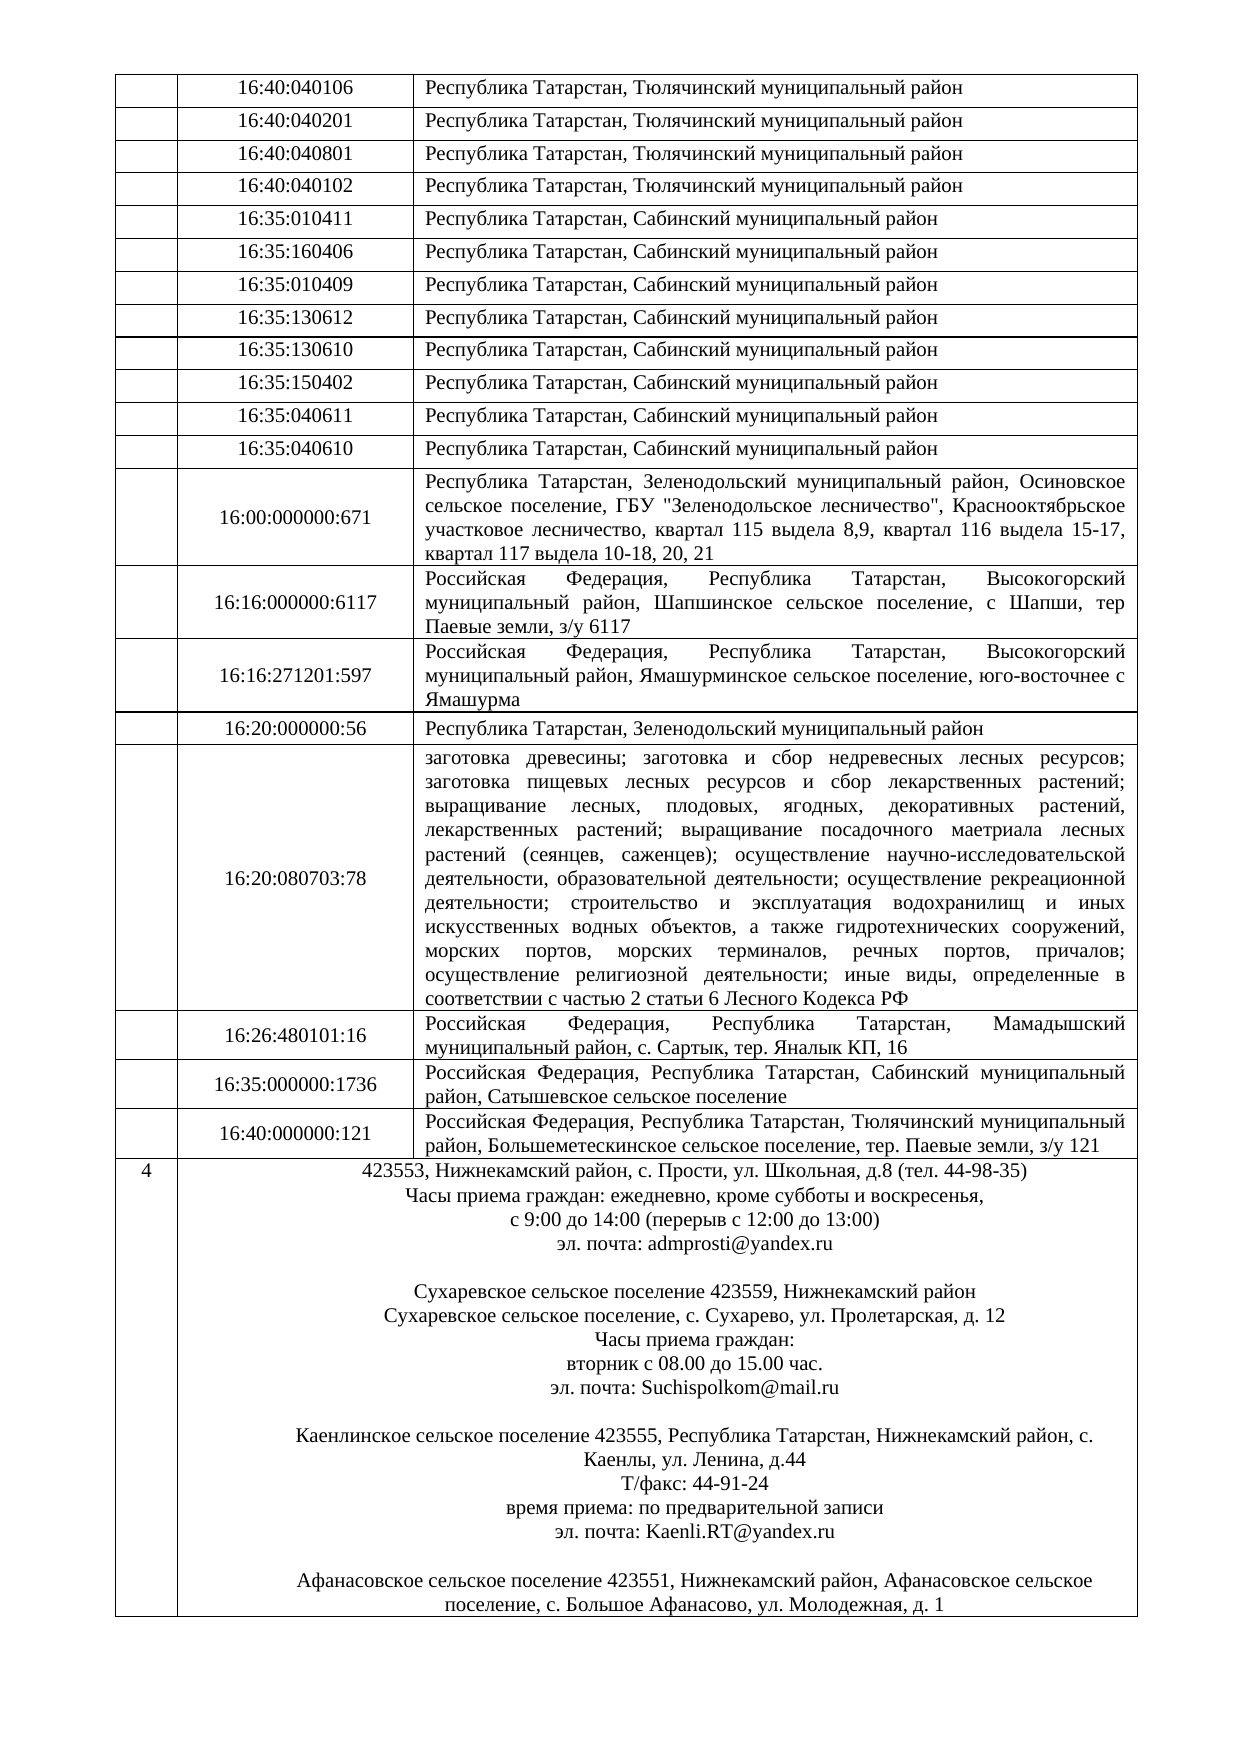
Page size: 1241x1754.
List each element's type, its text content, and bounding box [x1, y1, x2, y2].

table_cell [116, 713, 177, 744]
table_cell Республика Татарстан, Сабинский муниципальный район [414, 305, 1137, 336]
table_cell [116, 370, 177, 402]
table_cell Российская Федерация, Республика Татарстан, Высокогорский муниципальный район, Шапшинское сельское поселение, с Шапши, тер Паевые земли, з/у 6117 [414, 566, 1137, 638]
table_cell 4 [116, 1159, 177, 1616]
table_cell 16:20:080703:78 [178, 745, 413, 1010]
table_cell [116, 1109, 177, 1157]
table_cell 16:35:130612 [178, 305, 413, 336]
table_cell 16:35:160406 [178, 239, 413, 271]
table_cell 16:26:480101:16 [178, 1011, 413, 1059]
table_cell [116, 272, 177, 303]
table_cell Российская Федерация, Республика Татарстан, Сабинский муниципальный район, Сатышевское сельское поселение [414, 1060, 1137, 1108]
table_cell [414, 75, 1137, 107]
table_cell 16:40:040106 [178, 75, 413, 107]
table_cell 16:20:000000:56 [178, 713, 413, 744]
table_cell [116, 338, 177, 369]
table_cell 16:35:010411 [178, 206, 413, 238]
table_cell Республика Татарстан, Сабинский муниципальный район [414, 403, 1137, 435]
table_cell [178, 1159, 1137, 1616]
table_cell [116, 305, 177, 336]
table_cell 16:35:010409 [178, 272, 413, 303]
table_cell [116, 239, 177, 271]
table_cell Российская Федерация, Республика Татарстан, Высокогорский муниципальный район, Ямашурминское сельское поселение, юго-восточнее с Ямашурма [414, 639, 1137, 711]
table_cell 16:16:000000:6117 [178, 566, 413, 638]
table_cell [116, 639, 177, 711]
table_cell [116, 206, 177, 238]
table_cell Российская Федерация, Республика Татарстан, Тюлячинский муниципальный район, Большеметескинское сельское поселение, тер. Паевые земли, з/у 121 [414, 1109, 1137, 1157]
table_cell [414, 141, 1137, 172]
table_cell 16:40:040102 [178, 173, 413, 205]
table_cell Республика Татарстан, Зеленодольский муниципальный район, Осиновское сельское поселение, ГБУ "Зеленодольское лесничество", Краснооктябрьское участковое лесничество, квартал 115 выдела 8,9, квартал 116 выдела 15-17, квартал 117 выдела 10-18, 20, 21 [414, 469, 1137, 565]
table_cell Республика Татарстан, Сабинский муниципальный район [414, 239, 1137, 271]
table_cell Республика Татарстан, Зеленодольский муниципальный район [414, 713, 1137, 744]
table_cell 16:40:040201 [178, 108, 413, 139]
table_cell [116, 436, 177, 468]
table_cell Республика Татарстан, Сабинский муниципальный район [414, 436, 1137, 468]
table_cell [414, 108, 1137, 139]
table_cell 16:16:271201:597 [178, 639, 413, 711]
table_cell 16:35:150402 [178, 370, 413, 402]
table_cell 16:35:130610 [178, 338, 413, 369]
table_cell [116, 173, 177, 205]
table_cell 16:35:040610 [178, 436, 413, 468]
table_cell заготовка древесины; заготовка и сбор недревесных лесных ресурсов; заготовка пищевых лесных ресурсов и сбор лекарственных растений; выращивание лесных, плодовых, ягодных, декоративных растений, лекарственных растений; выращивание посадочного маетриала лесных растений (сеянцев, саженцев); осуществление научно-исследовательской деятельности, образовательной деятельности; осуществление рекреационной деятельности; строительство и эксплуатация водохранилищ и иных искусственных водных объектов, а также гидротехнических сооружений, морских портов, морских терминалов, речных портов, причалов; осуществление религиозной деятельности; иные виды, определенные в соответствии с частью 2 статьи 6 Лесного Кодекса РФ [414, 745, 1137, 1010]
table_cell [116, 108, 177, 139]
table_cell 16:40:040801 [178, 141, 413, 172]
table_cell 16:35:000000:1736 [178, 1060, 413, 1108]
table_cell [116, 469, 177, 565]
table_cell Республика Татарстан, Сабинский муниципальный район [414, 338, 1137, 369]
table_cell [116, 1011, 177, 1059]
table_cell Республика Татарстан, Сабинский муниципальный район [414, 206, 1137, 238]
table_cell 16:35:040611 [178, 403, 413, 435]
table_cell Российская Федерация, Республика Татарстан, Мамадышский муниципальный район, с. Сартык, тер. Яналык КП, 16 [414, 1011, 1137, 1059]
table_cell [116, 403, 177, 435]
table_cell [414, 173, 1137, 205]
table_cell Республика Татарстан, Сабинский муниципальный район [414, 370, 1137, 402]
table_cell 16:40:000000:121 [178, 1109, 413, 1157]
table_cell [116, 566, 177, 638]
table_cell [116, 141, 177, 172]
table_cell Республика Татарстан, Сабинский муниципальный район [414, 272, 1137, 303]
table_cell 16:00:000000:671 [178, 469, 413, 565]
table_cell [116, 745, 177, 1010]
table_cell [116, 75, 177, 107]
table_cell [116, 1060, 177, 1108]
